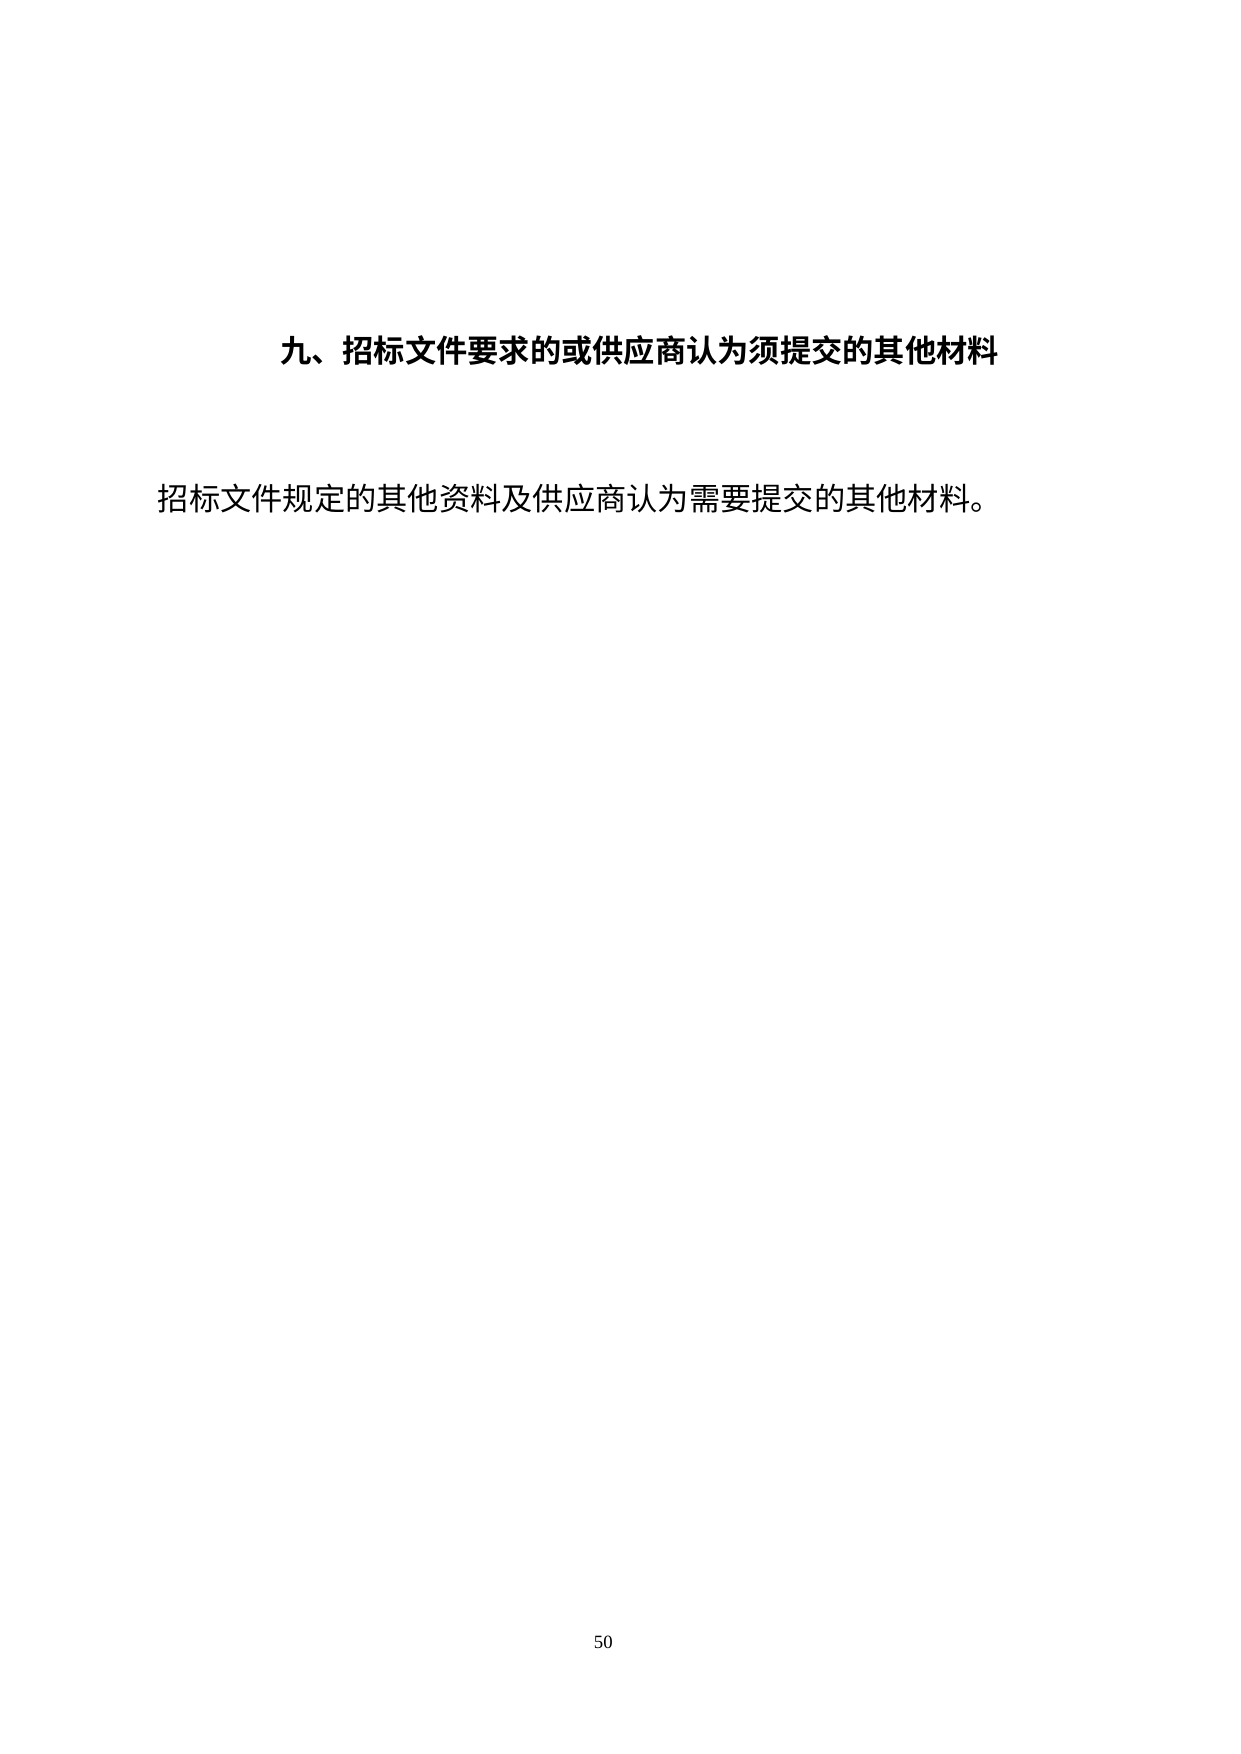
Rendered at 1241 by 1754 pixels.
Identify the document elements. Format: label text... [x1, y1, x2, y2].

text 九、招标文件要求的或供应商认为须提交的其他材料 [95, 310, 1121, 389]
text 招标文件规定的其他资料及供应商认为需要提交的其他材料。 [95, 458, 1124, 537]
